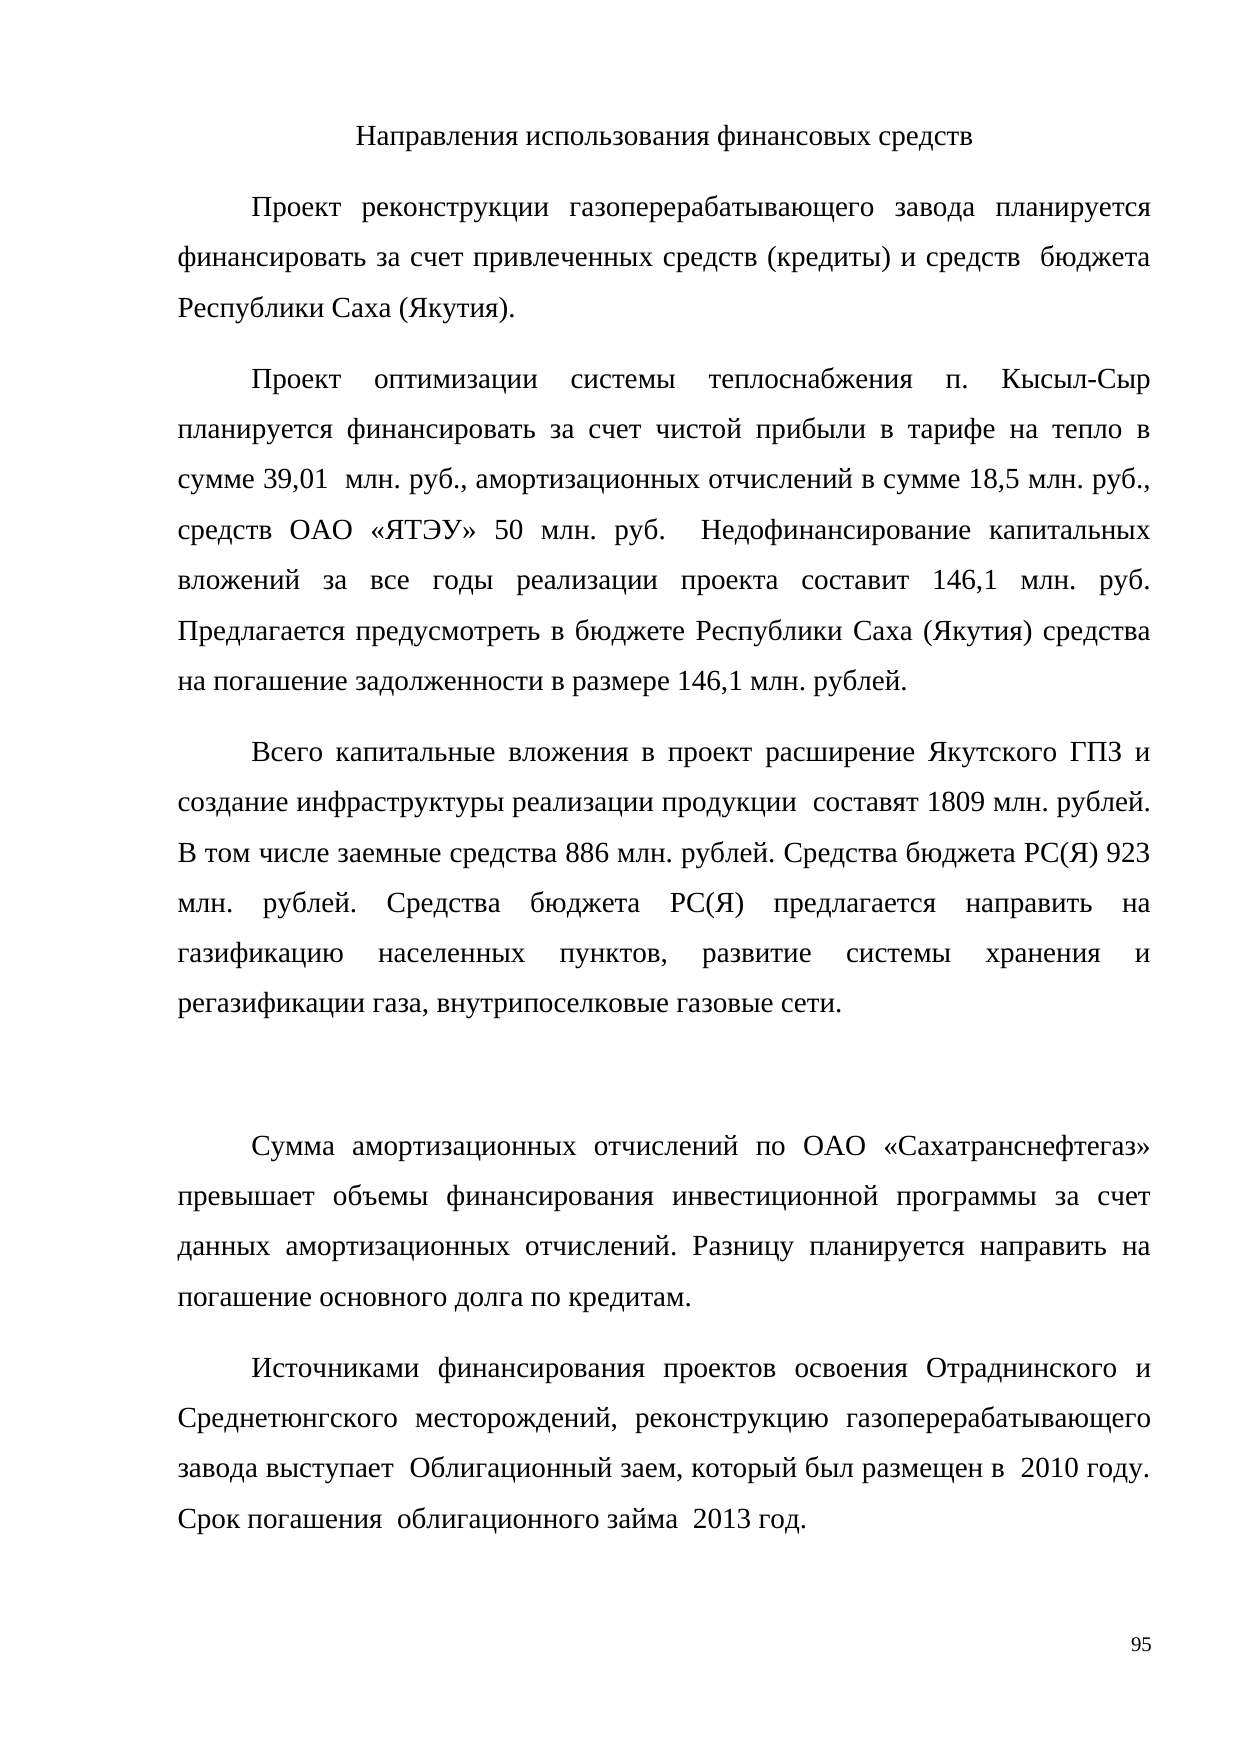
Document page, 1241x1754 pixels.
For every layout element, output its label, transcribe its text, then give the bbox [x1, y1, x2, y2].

text Всего капитальные вложения в проект расширение Якутского ГПЗ и создание инфраструктуры реализации продукции составят 1809 млн. рублей. В том числе заемные средства 886 млн. рублей. Средства бюджета РС(Я) 923 млн. рублей. Средства бюджета РС(Я) предлагается направить на газификацию населенных пунктов, развитие системы хранения и регазификации газа, внутрипоселковые газовые сети. [177, 734, 1152, 1019]
text Сумма амортизационных отчислений по ОАО «Сахатранснефтегаз» превышает объемы финансирования инвестиционной программы за счет данных амортизационных отчислений. Разницу планируется направить на погашение основного долга по кредитам. [177, 1128, 1152, 1312]
text Проект реконструкции газоперерабатывающего завода планируется финансировать за счет привлеченных средств (кредиты) и средств бюджета Республики Саха (Якутия). [177, 189, 1152, 323]
text Направления использования финансовых средств [177, 118, 1152, 152]
text Источниками финансирования проектов освоения Отраднинского и Среднетюнгского месторождений, реконструкцию газоперерабатывающего завода выступает Облигационный заем, который был размещен в 2010 году. Срок погашения облигационного займа 2013 год. [177, 1350, 1152, 1534]
text Проект оптимизации системы теплоснабжения п. Кысыл-Сыр планируется финансировать за счет чистой прибыли в тарифе на тепло в сумме 39,01 млн. руб., амортизационных отчислений в сумме 18,5 млн. руб., средств ОАО «ЯТЭУ» 50 млн. руб. Недофинансирование капитальных вложений за все годы реализации проекта составит 146,1 млн. руб. Предлагается предусмотреть в бюджете Республики Саха (Якутия) средства на погашение задолженности в размере 146,1 млн. рублей. [177, 361, 1152, 696]
